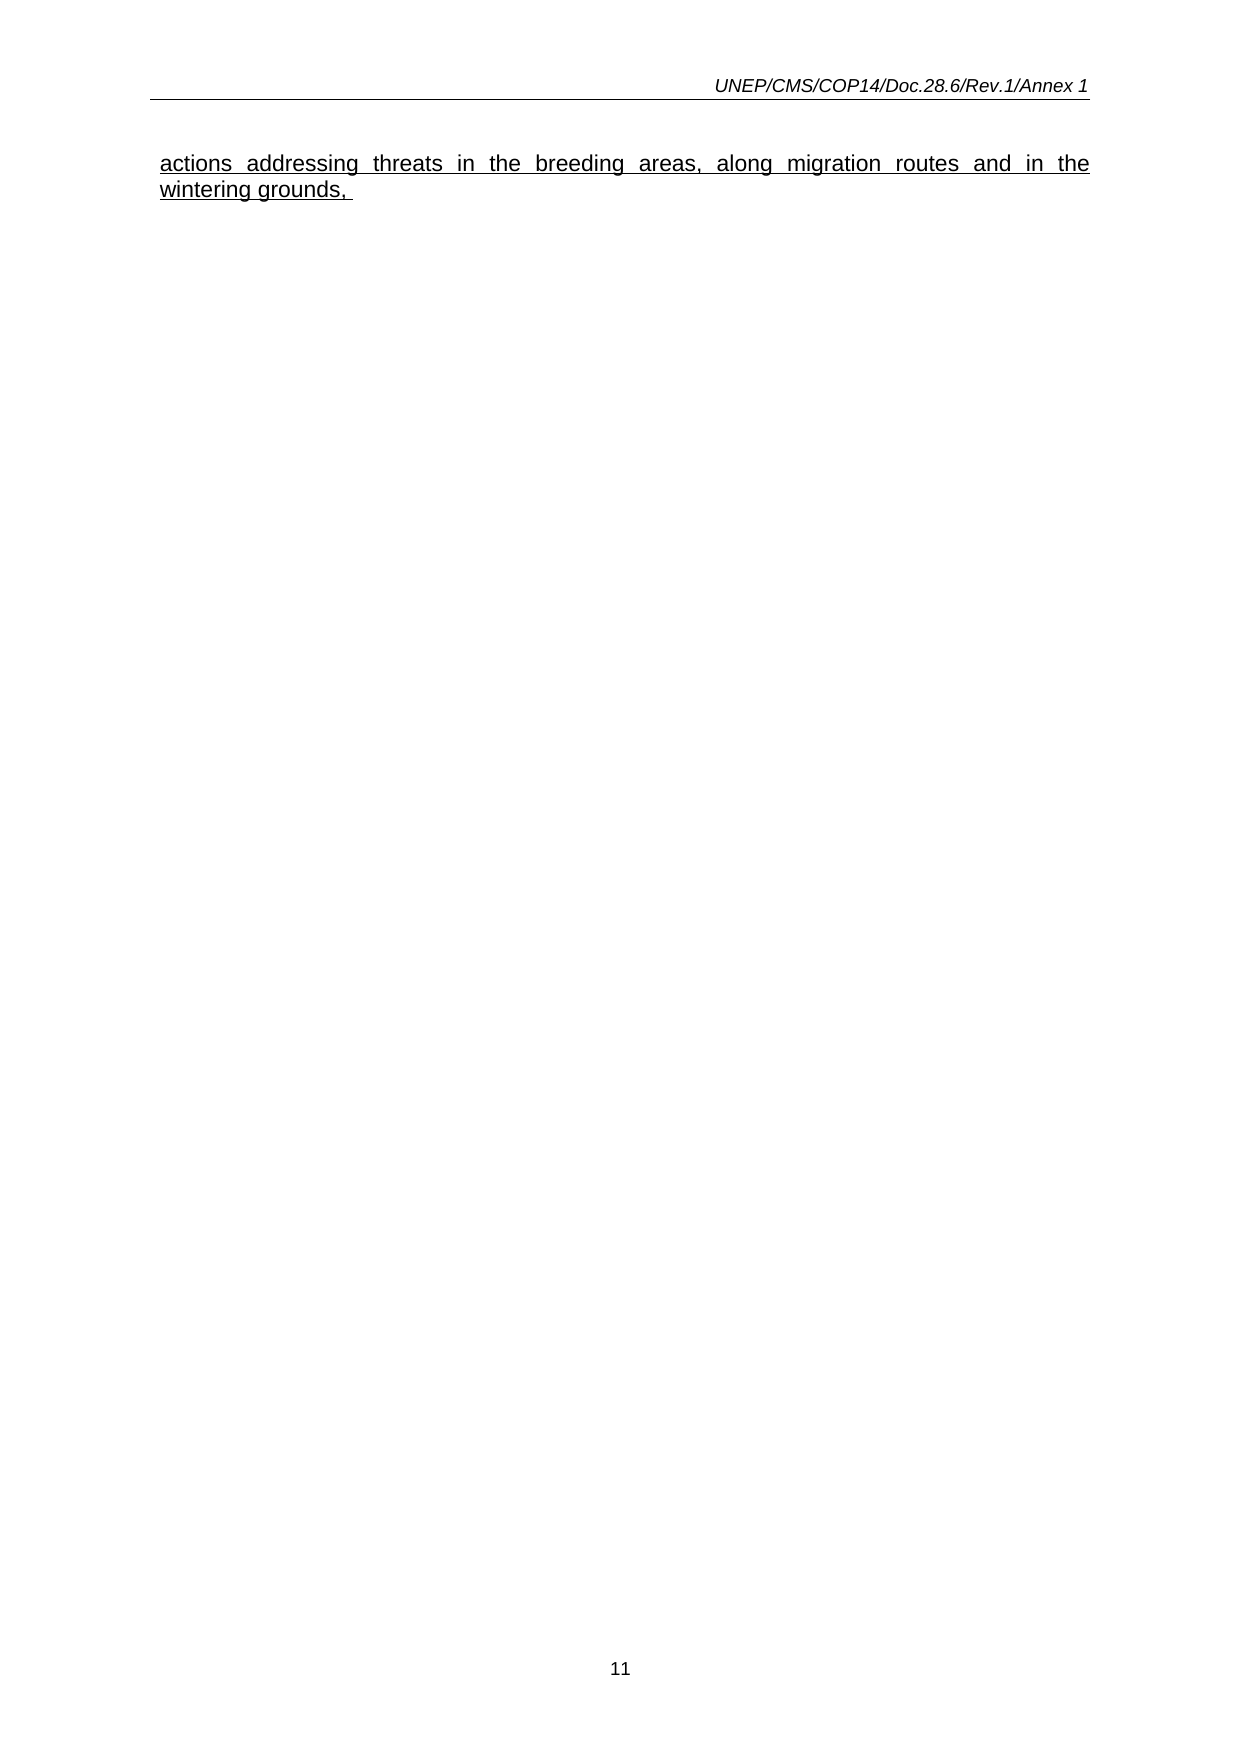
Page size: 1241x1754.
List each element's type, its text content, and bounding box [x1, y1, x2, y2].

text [159, 150, 1090, 173]
